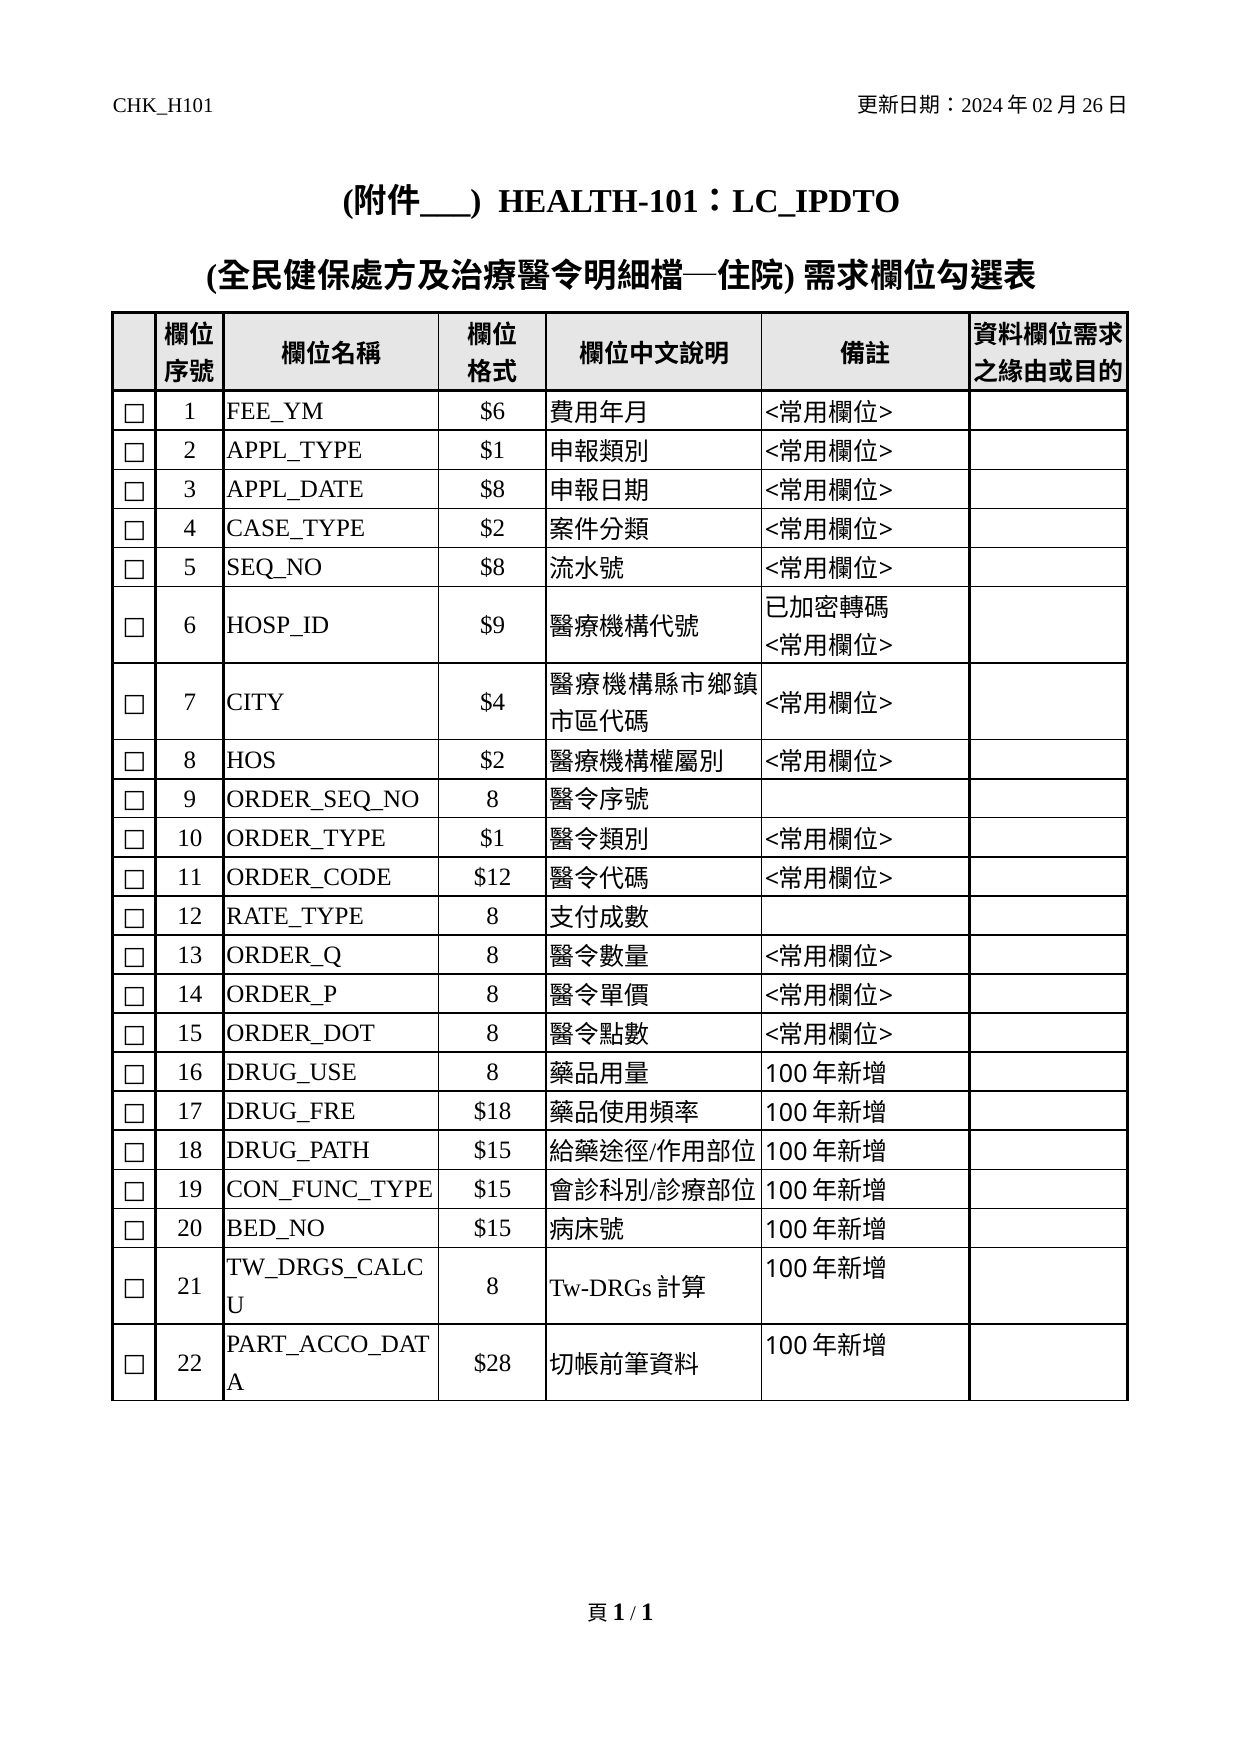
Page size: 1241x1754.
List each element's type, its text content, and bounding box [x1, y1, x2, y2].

table_cell 11 [157, 858, 222, 895]
table_cell [971, 818, 1126, 856]
table_cell [971, 1325, 1126, 1400]
table_cell 100年新增 [762, 1131, 968, 1168]
table_cell □ [114, 548, 154, 586]
table_cell 10 [157, 818, 222, 856]
table_cell 醫令代碼 [547, 858, 761, 895]
table_cell <常用欄位> [762, 975, 968, 1012]
table_cell 8 [439, 780, 545, 817]
table_cell 申報日期 [547, 470, 761, 507]
table_cell 切帳前筆資料 [547, 1325, 761, 1400]
table_cell ORDER_TYPE [225, 818, 438, 856]
table_cell [971, 1170, 1126, 1207]
table_cell [971, 1209, 1126, 1247]
table_cell 19 [157, 1170, 222, 1207]
table_cell $12 [439, 858, 545, 895]
table_cell 3 [157, 470, 222, 507]
table_cell $8 [439, 470, 545, 507]
table_cell <常用欄位> [762, 1014, 968, 1051]
table_cell $2 [439, 509, 545, 547]
table_cell 流水號 [547, 548, 761, 586]
table_cell □ [114, 392, 154, 429]
table_cell 14 [157, 975, 222, 1012]
table_cell □ [114, 1248, 154, 1323]
table_cell ORDER_P [225, 975, 438, 1012]
table_cell DRUG_FRE [225, 1092, 438, 1129]
table_cell ORDER_CODE [225, 858, 438, 895]
table_cell □ [114, 1325, 154, 1400]
table_cell [762, 897, 968, 934]
table_cell □ [114, 936, 154, 973]
table_cell □ [114, 897, 154, 934]
table_cell <常用欄位> [762, 740, 968, 778]
table_cell [971, 1092, 1126, 1129]
table_cell [971, 392, 1126, 429]
table_cell [971, 431, 1126, 468]
table_cell 8 [439, 975, 545, 1012]
table_cell 8 [439, 1014, 545, 1051]
table_cell SEQ_NO [225, 548, 438, 586]
table_cell □ [114, 975, 154, 1012]
table_cell $15 [439, 1209, 545, 1247]
table_cell 已加密轉碼 <常用欄位> [762, 587, 968, 662]
table_cell TW_DRGS_CALCU [225, 1248, 438, 1323]
table_cell $9 [439, 587, 545, 662]
table_cell 13 [157, 936, 222, 973]
table_cell [971, 470, 1126, 507]
table_cell 醫療機構代號 [547, 587, 761, 662]
table_cell 給藥途徑/作用部位 [547, 1131, 761, 1168]
table_header 備註 [762, 314, 968, 389]
table_cell <常用欄位> [762, 664, 968, 739]
table_header 欄位 格式 [439, 314, 545, 389]
table_cell 8 [439, 936, 545, 973]
table_cell [971, 780, 1126, 817]
table_cell 醫令序號 [547, 780, 761, 817]
table_cell $2 [439, 740, 545, 778]
table_cell APPL_DATE [225, 470, 438, 507]
table_cell APPL_TYPE [225, 431, 438, 468]
text (全民健保處方及治療醫令明細檔─住院) 需求欄位勾選表 [112, 236, 1128, 311]
table_cell $8 [439, 548, 545, 586]
table_cell <常用欄位> [762, 470, 968, 507]
text (附件___) HEALTH-101：LC_IPDTO [112, 161, 1128, 236]
table_cell 22 [157, 1325, 222, 1400]
table_cell 12 [157, 897, 222, 934]
table_cell [971, 1248, 1126, 1323]
table_cell [971, 897, 1126, 934]
table_cell □ [114, 1209, 154, 1247]
table_header 欄位名稱 [225, 314, 438, 389]
table_cell $1 [439, 431, 545, 468]
table_cell ORDER_SEQ_NO [225, 780, 438, 817]
table_cell 100年新增 [762, 1209, 968, 1247]
table_cell □ [114, 1131, 154, 1168]
table_cell 9 [157, 780, 222, 817]
table_cell $1 [439, 818, 545, 856]
table_cell □ [114, 509, 154, 547]
table_cell [971, 936, 1126, 973]
table_cell 16 [157, 1053, 222, 1090]
table_cell CASE_TYPE [225, 509, 438, 547]
table_cell 醫令類別 [547, 818, 761, 856]
table_cell [971, 664, 1126, 739]
table_cell 17 [157, 1092, 222, 1129]
table_cell [971, 1131, 1126, 1168]
table_cell [971, 587, 1126, 662]
table_cell HOS [225, 740, 438, 778]
table_cell 1 [157, 392, 222, 429]
table_cell 藥品用量 [547, 1053, 761, 1090]
table_cell <常用欄位> [762, 509, 968, 547]
table_cell □ [114, 740, 154, 778]
table_cell [971, 509, 1126, 547]
table_cell RATE_TYPE [225, 897, 438, 934]
table_cell □ [114, 1170, 154, 1207]
table_cell $15 [439, 1170, 545, 1207]
table_cell 15 [157, 1014, 222, 1051]
table_cell □ [114, 780, 154, 817]
table_cell 20 [157, 1209, 222, 1247]
table_cell □ [114, 431, 154, 468]
table_cell 100年新增 [762, 1325, 968, 1400]
table_cell 費用年月 [547, 392, 761, 429]
table_cell HOSP_ID [225, 587, 438, 662]
table_header 欄位 序號 [157, 314, 222, 389]
table_cell 5 [157, 548, 222, 586]
table_cell [762, 780, 968, 817]
table_cell BED_NO [225, 1209, 438, 1247]
table_cell □ [114, 1014, 154, 1051]
table_cell 21 [157, 1248, 222, 1323]
table_cell <常用欄位> [762, 858, 968, 895]
table_cell 申報類別 [547, 431, 761, 468]
table_cell 醫療機構縣市鄉鎮市區代碼 [547, 664, 761, 739]
table_cell DRUG_PATH [225, 1131, 438, 1168]
table_cell 8 [439, 897, 545, 934]
table_cell 100年新增 [762, 1248, 968, 1323]
table_cell 100年新增 [762, 1053, 968, 1090]
table_header 資料欄位需求之緣由或目的 [971, 314, 1126, 389]
table_cell 8 [439, 1053, 545, 1090]
table_cell □ [114, 858, 154, 895]
table_cell <常用欄位> [762, 936, 968, 973]
table_cell ORDER_DOT [225, 1014, 438, 1051]
table_cell 案件分類 [547, 509, 761, 547]
table_cell <常用欄位> [762, 392, 968, 429]
table_cell 病床號 [547, 1209, 761, 1247]
table_cell CITY [225, 664, 438, 739]
table_header 欄位中文說明 [547, 314, 761, 389]
table_cell □ [114, 587, 154, 662]
table_cell [971, 858, 1126, 895]
table_cell 醫療機構權屬別 [547, 740, 761, 778]
table_cell 6 [157, 587, 222, 662]
table_cell [971, 1053, 1126, 1090]
table_cell $6 [439, 392, 545, 429]
table_cell DRUG_USE [225, 1053, 438, 1090]
table_cell 100年新增 [762, 1170, 968, 1207]
table_cell 8 [439, 1248, 545, 1323]
table_cell □ [114, 1053, 154, 1090]
table_cell 2 [157, 431, 222, 468]
table_cell [971, 975, 1126, 1012]
table_cell CON_FUNC_TYPE [225, 1170, 438, 1207]
table_cell □ [114, 818, 154, 856]
table_cell 4 [157, 509, 222, 547]
table_cell [971, 740, 1126, 778]
table_cell □ [114, 1092, 154, 1129]
table_cell 藥品使用頻率 [547, 1092, 761, 1129]
table_cell Tw-DRGs計算 [547, 1248, 761, 1323]
table_cell PART_ACCO_DATA [225, 1325, 438, 1400]
table_header [114, 314, 154, 389]
table_cell 18 [157, 1131, 222, 1168]
table_cell 會診科別/診療部位 [547, 1170, 761, 1207]
table_cell 醫令點數 [547, 1014, 761, 1051]
table_cell <常用欄位> [762, 818, 968, 856]
table_cell [971, 548, 1126, 586]
table_cell $15 [439, 1131, 545, 1168]
table_cell $28 [439, 1325, 545, 1400]
table_cell 7 [157, 664, 222, 739]
table_cell 醫令數量 [547, 936, 761, 973]
table_cell FEE_YM [225, 392, 438, 429]
table_cell □ [114, 470, 154, 507]
table_cell 支付成數 [547, 897, 761, 934]
table_cell ORDER_Q [225, 936, 438, 973]
table_cell <常用欄位> [762, 548, 968, 586]
table_cell $4 [439, 664, 545, 739]
table_cell [971, 1014, 1126, 1051]
table_cell 醫令單價 [547, 975, 761, 1012]
table_cell <常用欄位> [762, 431, 968, 468]
table_cell □ [114, 664, 154, 739]
table_cell $18 [439, 1092, 545, 1129]
table_cell 8 [157, 740, 222, 778]
table_cell 100年新增 [762, 1092, 968, 1129]
